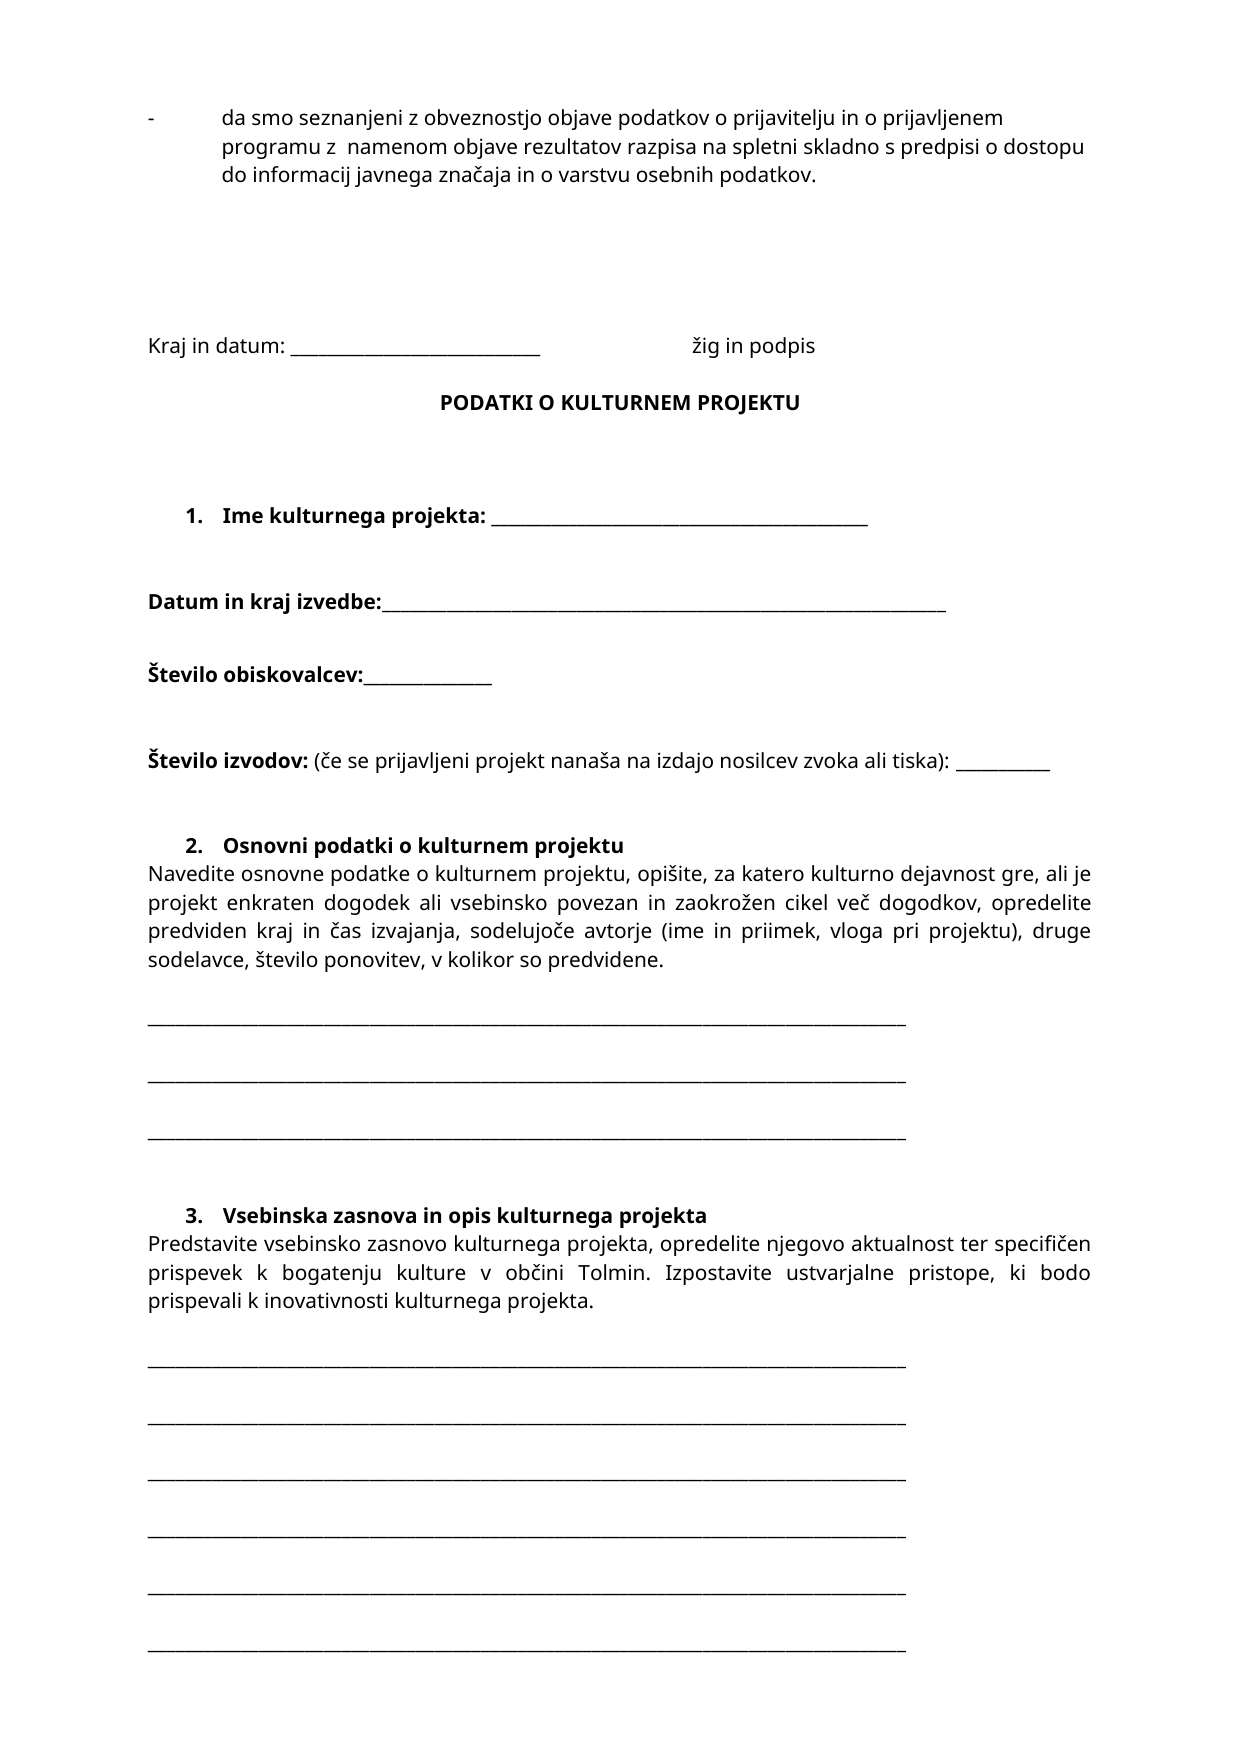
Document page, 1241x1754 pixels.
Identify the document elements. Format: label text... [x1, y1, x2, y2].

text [148, 1627, 1093, 1656]
list Vsebinska zasnova in opis kulturnega projekta [185, 1201, 1093, 1229]
text Datum in kraj izvedbe:_____________________________________________________________ [148, 587, 1093, 615]
list Osnovni podatki o kulturnem projektu [185, 831, 1093, 859]
text __________________________________________________________________________________ [148, 1457, 1093, 1485]
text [148, 1513, 1093, 1542]
text PODATKI O KULTURNEM PROJEKTU [148, 388, 1093, 416]
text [148, 1570, 1093, 1599]
text Število obiskovalcev:_______________ [148, 660, 1093, 689]
text __________________________________________________________________________________ [148, 1400, 1093, 1428]
text __________________________________________________________________________________ [148, 1058, 1093, 1087]
list Ime kulturnega projekta: ____________________________________________ [185, 502, 1093, 530]
text __________________________________________________________________________________ [148, 1002, 1093, 1030]
text - da smo seznanjeni z obveznostjo objave podatkov o prijavitelju in o prijavljenem programu z namenom objave rezultatov razpisa na spletni skladno s predpisi o dostopu do informacij javnega značaja in o varstvu osebnih podatkov. [148, 103, 1093, 189]
text Predstavite vsebinsko zasnovo kulturnega projekta, opredelite njegovo aktualnost ter specifičen prispevek k bogatenju kulture v občini Tolmin. Izpostavite ustvarjalne pristope, ki bodo prispevali k inovativnosti kulturnega projekta. [148, 1229, 1093, 1314]
text __________________________________________________________________________________ [148, 1115, 1093, 1144]
text __________________________________________________________________________________ [148, 1343, 1093, 1371]
text Kraj in datum: ___________________________ žig in podpis [148, 331, 1093, 359]
text Navedite osnovne podatke o kulturnem projektu, opišite, za katero kulturno dejavnost gre, ali je projekt enkraten dogodek ali vsebinsko povezan in zaokrožen cikel več dogodkov, opredelite predviden kraj in čas izvajanja, sodelujoče avtorje (ime in priimek, vloga pri projektu), druge sodelavce, število ponovitev, v kolikor so predvidene. [148, 859, 1093, 973]
text Število izvodov: (če se prijavljeni projekt nanaša na izdajo nosilcev zvoka ali tiska): ___________ [148, 746, 1093, 774]
